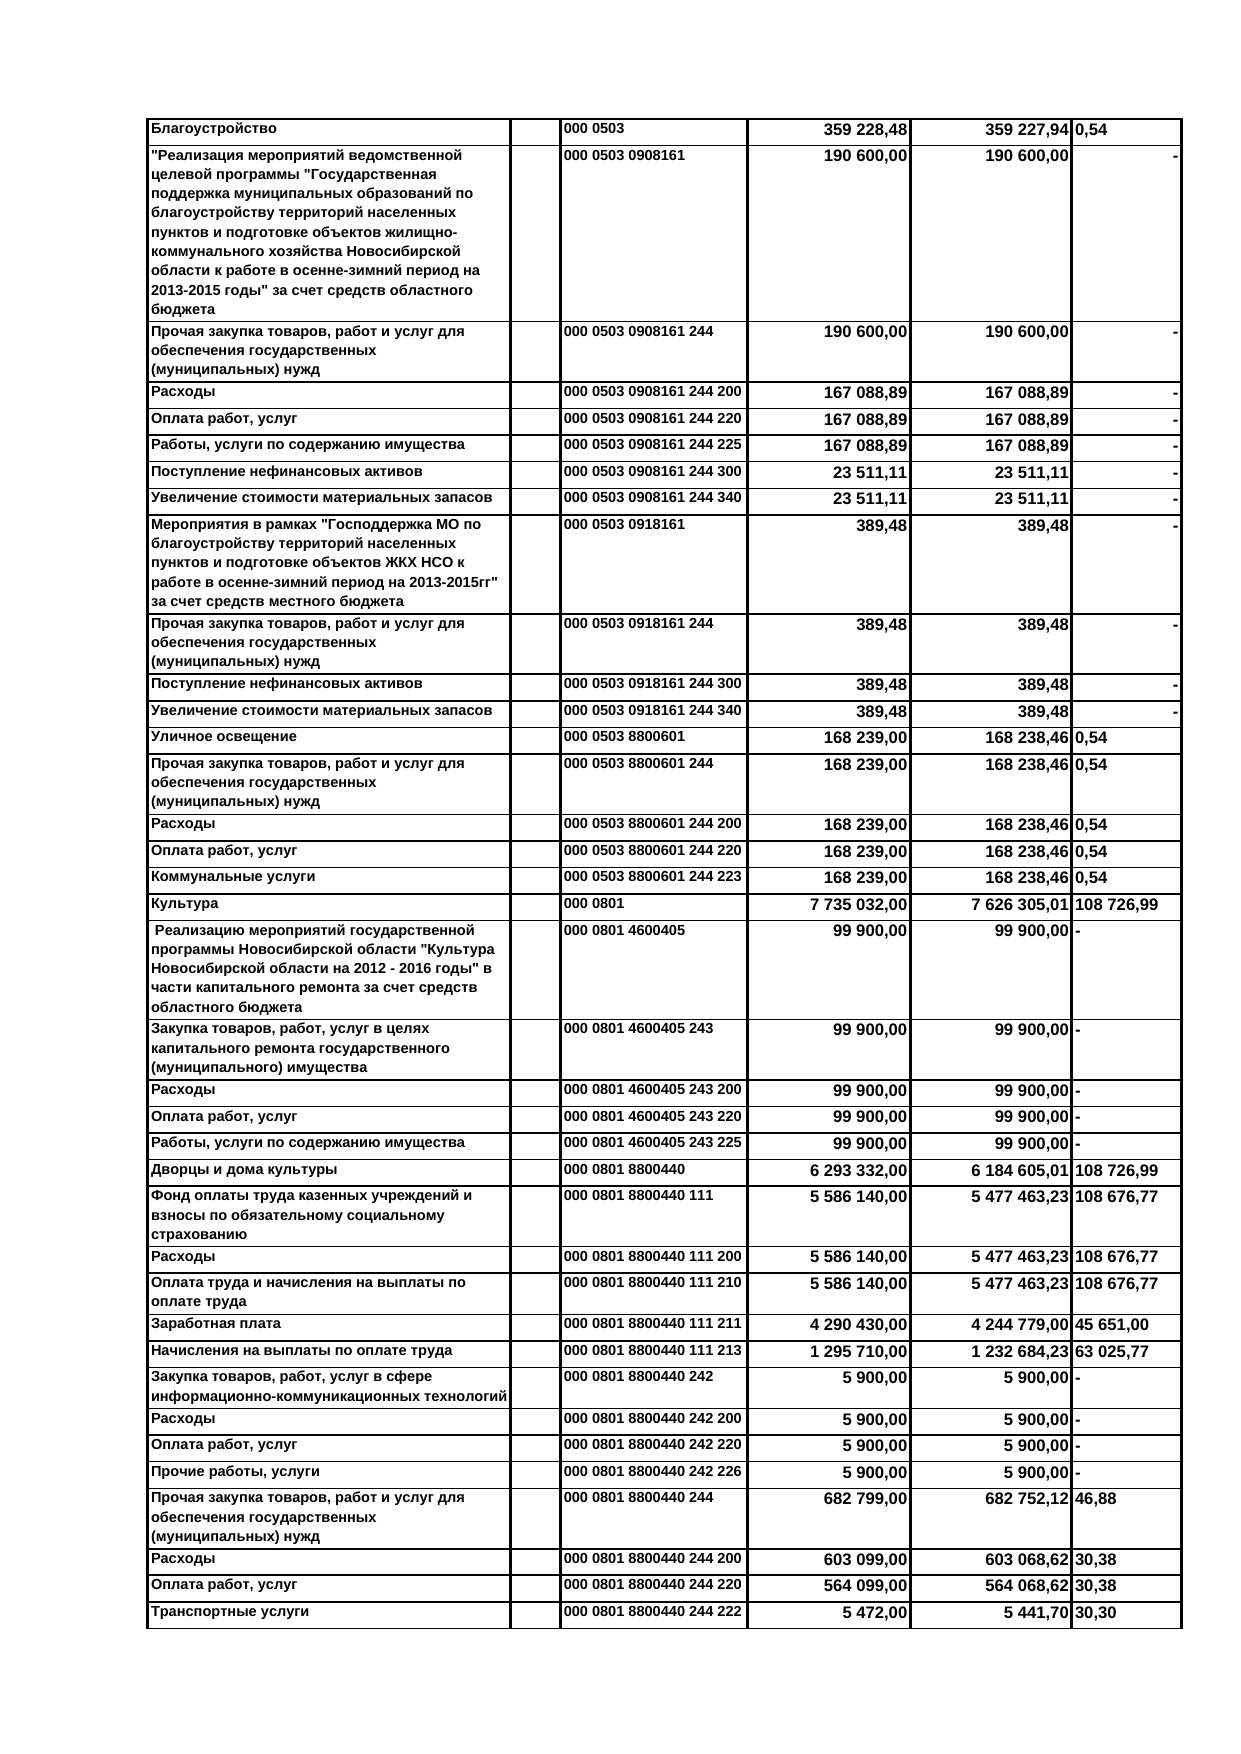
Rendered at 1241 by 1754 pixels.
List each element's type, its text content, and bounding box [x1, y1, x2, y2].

table_cell [512, 120, 559, 145]
table_cell 000 0801 [562, 895, 746, 920]
table_cell 108 676,77 [1073, 1187, 1180, 1246]
table_cell - [1073, 489, 1180, 514]
table_cell 000 0503 0908161 [562, 146, 746, 321]
table_cell Оплата работ, услуг [149, 409, 509, 434]
table_cell 7 735 032,00 [749, 895, 909, 920]
table_cell 99 900,00 [912, 921, 1070, 1019]
table_cell 5 477 463,23 [912, 1187, 1070, 1246]
table_cell Прочая закупка товаров, работ и услуг для обеспечения государственных (муниципальных) нужд [149, 615, 509, 673]
table_cell 167 088,89 [912, 409, 1070, 434]
table_cell 30,30 [1073, 1603, 1180, 1627]
table_cell 168 239,00 [749, 755, 909, 813]
table_cell 682 752,12 [912, 1489, 1070, 1548]
table_cell 0,54 [1073, 120, 1180, 145]
table_cell Расходы [149, 1081, 509, 1106]
table_cell 000 0503 0908161 244 225 [562, 436, 746, 461]
table_cell 000 0503 0918161 [562, 516, 746, 613]
table_cell 168 239,00 [749, 842, 909, 867]
table_cell 5 900,00 [912, 1409, 1070, 1434]
table_cell - [1073, 702, 1180, 726]
table_cell - [1073, 146, 1180, 321]
table_cell 168 239,00 [749, 815, 909, 840]
table_cell 99 900,00 [912, 1107, 1070, 1132]
table_cell [512, 921, 559, 1019]
table_cell - [1073, 462, 1180, 487]
table_cell - [1073, 1020, 1180, 1079]
table_cell 000 0801 8800440 242 220 [562, 1436, 746, 1461]
table_cell 108 676,77 [1073, 1274, 1180, 1313]
table_cell - [1073, 921, 1180, 1019]
table_cell 5 477 463,23 [912, 1274, 1070, 1313]
table_cell 167 088,89 [912, 383, 1070, 408]
table_cell 359 228,48 [749, 120, 909, 145]
table_cell Закупка товаров, работ, услуг в целях капитального ремонта государственного (муниципального) имущества [149, 1020, 509, 1079]
table_cell 5 472,00 [749, 1603, 909, 1627]
table_cell - [1073, 1081, 1180, 1106]
table_cell Прочая закупка товаров, работ и услуг для обеспечения государственных (муниципальных) нужд [149, 322, 509, 381]
table_cell 5 477 463,23 [912, 1247, 1070, 1272]
table_cell 000 0503 0908161 244 300 [562, 462, 746, 487]
table_cell 359 227,94 [912, 120, 1070, 145]
table_cell 000 0503 0908161 244 200 [562, 383, 746, 408]
table_cell 000 0503 0908161 244 340 [562, 489, 746, 514]
table_cell 564 099,00 [749, 1576, 909, 1601]
table_cell Оплата труда и начисления на выплаты по оплате труда [149, 1274, 509, 1313]
table_cell [512, 702, 559, 726]
table_cell 000 0801 8800440 244 222 [562, 1603, 746, 1627]
table_cell 000 0801 8800440 111 200 [562, 1247, 746, 1272]
table_cell Расходы [149, 1247, 509, 1272]
table_cell 682 799,00 [749, 1489, 909, 1548]
table_cell 000 0503 8800601 [562, 728, 746, 753]
table_cell Заработная плата [149, 1315, 509, 1340]
table_cell 0,54 [1073, 842, 1180, 867]
table_cell [512, 1020, 559, 1079]
table_cell Оплата работ, услуг [149, 842, 509, 867]
table_cell 167 088,89 [749, 436, 909, 461]
table_cell 000 0503 8800601 244 223 [562, 868, 746, 893]
table_cell [512, 815, 559, 840]
table_cell [512, 1550, 559, 1574]
table_cell - [1073, 1436, 1180, 1461]
table_cell 000 0503 0918161 244 300 [562, 675, 746, 700]
table_cell 99 900,00 [749, 1107, 909, 1132]
table_cell 5 900,00 [749, 1368, 909, 1408]
table_cell Увеличение стоимости материальных запасов [149, 489, 509, 514]
table_cell Оплата работ, услуг [149, 1107, 509, 1132]
table_cell 000 0503 8800601 244 220 [562, 842, 746, 867]
table_cell 45 651,00 [1073, 1315, 1180, 1340]
table_cell - [1073, 1409, 1180, 1434]
table_cell [512, 1603, 559, 1627]
table_cell 99 900,00 [749, 1081, 909, 1106]
table_cell Увеличение стоимости материальных запасов [149, 702, 509, 726]
table_cell 000 0801 8800440 111 210 [562, 1274, 746, 1313]
table_cell 389,48 [912, 675, 1070, 700]
table_cell 168 239,00 [749, 728, 909, 753]
table_cell Благоустройство [149, 120, 509, 145]
table_cell 5 900,00 [749, 1436, 909, 1461]
table_cell 389,48 [749, 702, 909, 726]
table_cell [512, 409, 559, 434]
table_cell 99 900,00 [912, 1134, 1070, 1159]
table_cell Работы, услуги по содержанию имущества [149, 1134, 509, 1159]
table_cell [512, 675, 559, 700]
table_cell [512, 462, 559, 487]
table_cell Уличное освещение [149, 728, 509, 753]
table_cell 30,38 [1073, 1550, 1180, 1574]
table_cell 1 295 710,00 [749, 1342, 909, 1367]
table_cell 190 600,00 [749, 322, 909, 381]
table_cell 99 900,00 [749, 921, 909, 1019]
table_cell [512, 1315, 559, 1340]
table_cell 46,88 [1073, 1489, 1180, 1548]
table_cell Поступление нефинансовых активов [149, 675, 509, 700]
table_cell - [1073, 1462, 1180, 1487]
table_cell - [1073, 409, 1180, 434]
table_cell 000 0801 8800440 244 200 [562, 1550, 746, 1574]
table_cell [512, 146, 559, 321]
table_cell 000 0503 [562, 120, 746, 145]
table_cell [512, 1489, 559, 1548]
table_cell 190 600,00 [912, 322, 1070, 381]
table_cell 23 511,11 [912, 489, 1070, 514]
table_cell Коммунальные услуги [149, 868, 509, 893]
table_cell Расходы [149, 815, 509, 840]
table_cell 389,48 [749, 516, 909, 613]
table_cell 168 239,00 [749, 868, 909, 893]
table_cell Прочая закупка товаров, работ и услуг для обеспечения государственных (муниципальных) нужд [149, 1489, 509, 1548]
table_cell [512, 1342, 559, 1367]
table_cell - [1073, 383, 1180, 408]
table_cell 0,54 [1073, 868, 1180, 893]
table_cell - [1073, 1134, 1180, 1159]
table_cell [512, 1274, 559, 1313]
table_cell 5 900,00 [912, 1462, 1070, 1487]
table_cell 000 0801 8800440 111 213 [562, 1342, 746, 1367]
table_cell [512, 1436, 559, 1461]
table_cell Закупка товаров, работ, услуг в сфере информационно-коммуникационных технологий [149, 1368, 509, 1408]
table_cell 000 0801 8800440 242 226 [562, 1462, 746, 1487]
table_cell 603 099,00 [749, 1550, 909, 1574]
table_cell 4 290 430,00 [749, 1315, 909, 1340]
table_cell 6 184 605,01 [912, 1160, 1070, 1185]
table_cell [512, 1247, 559, 1272]
table_cell Фонд оплаты труда казенных учреждений и взносы по обязательному социальному страхованию [149, 1187, 509, 1246]
table_cell 5 586 140,00 [749, 1187, 909, 1246]
table_cell 5 900,00 [749, 1409, 909, 1434]
table_cell 000 0801 4600405 243 [562, 1020, 746, 1079]
table_cell Прочие работы, услуги [149, 1462, 509, 1487]
table_cell 168 238,46 [912, 728, 1070, 753]
table_cell 5 900,00 [912, 1436, 1070, 1461]
table_cell 389,48 [749, 675, 909, 700]
table_cell 603 068,62 [912, 1550, 1070, 1574]
table_cell - [1073, 1107, 1180, 1132]
table_cell [512, 1107, 559, 1132]
table_cell [512, 868, 559, 893]
table_cell 000 0801 4600405 243 200 [562, 1081, 746, 1106]
table_cell 108 726,99 [1073, 895, 1180, 920]
table_cell 389,48 [749, 615, 909, 673]
table_cell 000 0801 8800440 244 [562, 1489, 746, 1548]
table_cell 63 025,77 [1073, 1342, 1180, 1367]
table_cell 000 0503 0908161 244 220 [562, 409, 746, 434]
table_cell 000 0503 0918161 244 340 [562, 702, 746, 726]
table_cell - [1073, 516, 1180, 613]
table_cell 6 293 332,00 [749, 1160, 909, 1185]
table_cell 000 0801 4600405 [562, 921, 746, 1019]
table_cell Прочая закупка товаров, работ и услуг для обеспечения государственных (муниципальных) нужд [149, 755, 509, 813]
table_cell 1 232 684,23 [912, 1342, 1070, 1367]
table_cell 99 900,00 [749, 1020, 909, 1079]
table_cell [512, 842, 559, 867]
table_cell 168 238,46 [912, 868, 1070, 893]
table_cell - [1073, 615, 1180, 673]
table_cell 0,54 [1073, 755, 1180, 813]
table_cell 190 600,00 [749, 146, 909, 321]
table_cell Культура [149, 895, 509, 920]
table_cell 23 511,11 [749, 462, 909, 487]
table_cell 0,54 [1073, 728, 1180, 753]
table_cell 167 088,89 [912, 436, 1070, 461]
table_cell 000 0801 8800440 [562, 1160, 746, 1185]
table_cell 389,48 [912, 702, 1070, 726]
table_cell 5 586 140,00 [749, 1274, 909, 1313]
table_cell [512, 383, 559, 408]
table_cell Мероприятия в рамках "Господдержка МО по благоустройству территорий населенных пунктов и подготовке объектов ЖКХ НСО к работе в осенне-зимний период на 2013-2015гг" за счет средств местного бюджета [149, 516, 509, 613]
table_cell 108 726,99 [1073, 1160, 1180, 1185]
table_cell [512, 615, 559, 673]
table_cell [512, 436, 559, 461]
table_cell [512, 755, 559, 813]
table_cell - [1073, 436, 1180, 461]
table_cell Оплата работ, услуг [149, 1576, 509, 1601]
table_cell [512, 322, 559, 381]
table_cell Начисления на выплаты по оплате труда [149, 1342, 509, 1367]
table_cell Поступление нефинансовых активов [149, 462, 509, 487]
table_cell 190 600,00 [912, 146, 1070, 321]
table_cell - [1073, 675, 1180, 700]
table_cell 167 088,89 [749, 383, 909, 408]
table_cell 389,48 [912, 615, 1070, 673]
table_cell [512, 516, 559, 613]
table_cell Работы, услуги по содержанию имущества [149, 436, 509, 461]
table_cell 108 676,77 [1073, 1247, 1180, 1272]
table_cell [512, 1368, 559, 1408]
table_cell 99 900,00 [912, 1081, 1070, 1106]
table_cell Оплата работ, услуг [149, 1436, 509, 1461]
table_cell 0,54 [1073, 815, 1180, 840]
table_cell 000 0801 4600405 243 220 [562, 1107, 746, 1132]
table_cell 168 238,46 [912, 842, 1070, 867]
table_cell [512, 895, 559, 920]
table_cell 564 068,62 [912, 1576, 1070, 1601]
table_cell 23 511,11 [912, 462, 1070, 487]
table_cell Расходы [149, 383, 509, 408]
table_cell 99 900,00 [912, 1020, 1070, 1079]
table_cell [512, 1409, 559, 1434]
table_cell 23 511,11 [749, 489, 909, 514]
table_cell - [1073, 1368, 1180, 1408]
table_cell 000 0503 8800601 244 200 [562, 815, 746, 840]
table_cell [512, 1576, 559, 1601]
table_cell - [1073, 322, 1180, 381]
table_cell 000 0503 8800601 244 [562, 755, 746, 813]
table_cell Дворцы и дома культуры [149, 1160, 509, 1185]
table_cell Реализацию мероприятий государственной программы Новосибирской области "Культура Новосибирской области на 2012 - 2016 годы" в части капитального ремонта за счет средств областного бюджета [149, 921, 509, 1019]
table_cell 000 0801 8800440 111 [562, 1187, 746, 1246]
table_cell 4 244 779,00 [912, 1315, 1070, 1340]
table_cell Транспортные услуги [149, 1603, 509, 1627]
table_cell 000 0801 8800440 244 220 [562, 1576, 746, 1601]
table_cell 5 441,70 [912, 1603, 1070, 1627]
table_cell 000 0801 8800440 111 211 [562, 1315, 746, 1340]
table_cell 5 900,00 [749, 1462, 909, 1487]
table_cell 7 626 305,01 [912, 895, 1070, 920]
table_cell "Реализация мероприятий ведомственной целевой программы "Государственная поддержка муниципальных образований по благоустройству территорий населенных пунктов и подготовке объектов жилищно-коммунального хозяйства Новосибирской области к работе в осенне-зимний период на 2013-2015 годы" за счет средств областного бюджета [149, 146, 509, 321]
table_cell [512, 728, 559, 753]
table_cell 5 900,00 [912, 1368, 1070, 1408]
table_cell 99 900,00 [749, 1134, 909, 1159]
table_cell 000 0801 8800440 242 200 [562, 1409, 746, 1434]
table_cell 000 0503 0918161 244 [562, 615, 746, 673]
table_cell 000 0801 8800440 242 [562, 1368, 746, 1408]
table_cell 5 586 140,00 [749, 1247, 909, 1272]
table_cell [512, 1187, 559, 1246]
table_cell 168 238,46 [912, 815, 1070, 840]
table_cell Расходы [149, 1409, 509, 1434]
table_cell 168 238,46 [912, 755, 1070, 813]
table_cell 389,48 [912, 516, 1070, 613]
table_cell 30,38 [1073, 1576, 1180, 1601]
table_cell [512, 1462, 559, 1487]
table_cell [512, 1160, 559, 1185]
table_cell [512, 489, 559, 514]
table_cell [512, 1134, 559, 1159]
table_cell Расходы [149, 1550, 509, 1574]
table_cell 167 088,89 [749, 409, 909, 434]
table_cell [512, 1081, 559, 1106]
table_cell 000 0801 4600405 243 225 [562, 1134, 746, 1159]
table_cell 000 0503 0908161 244 [562, 322, 746, 381]
